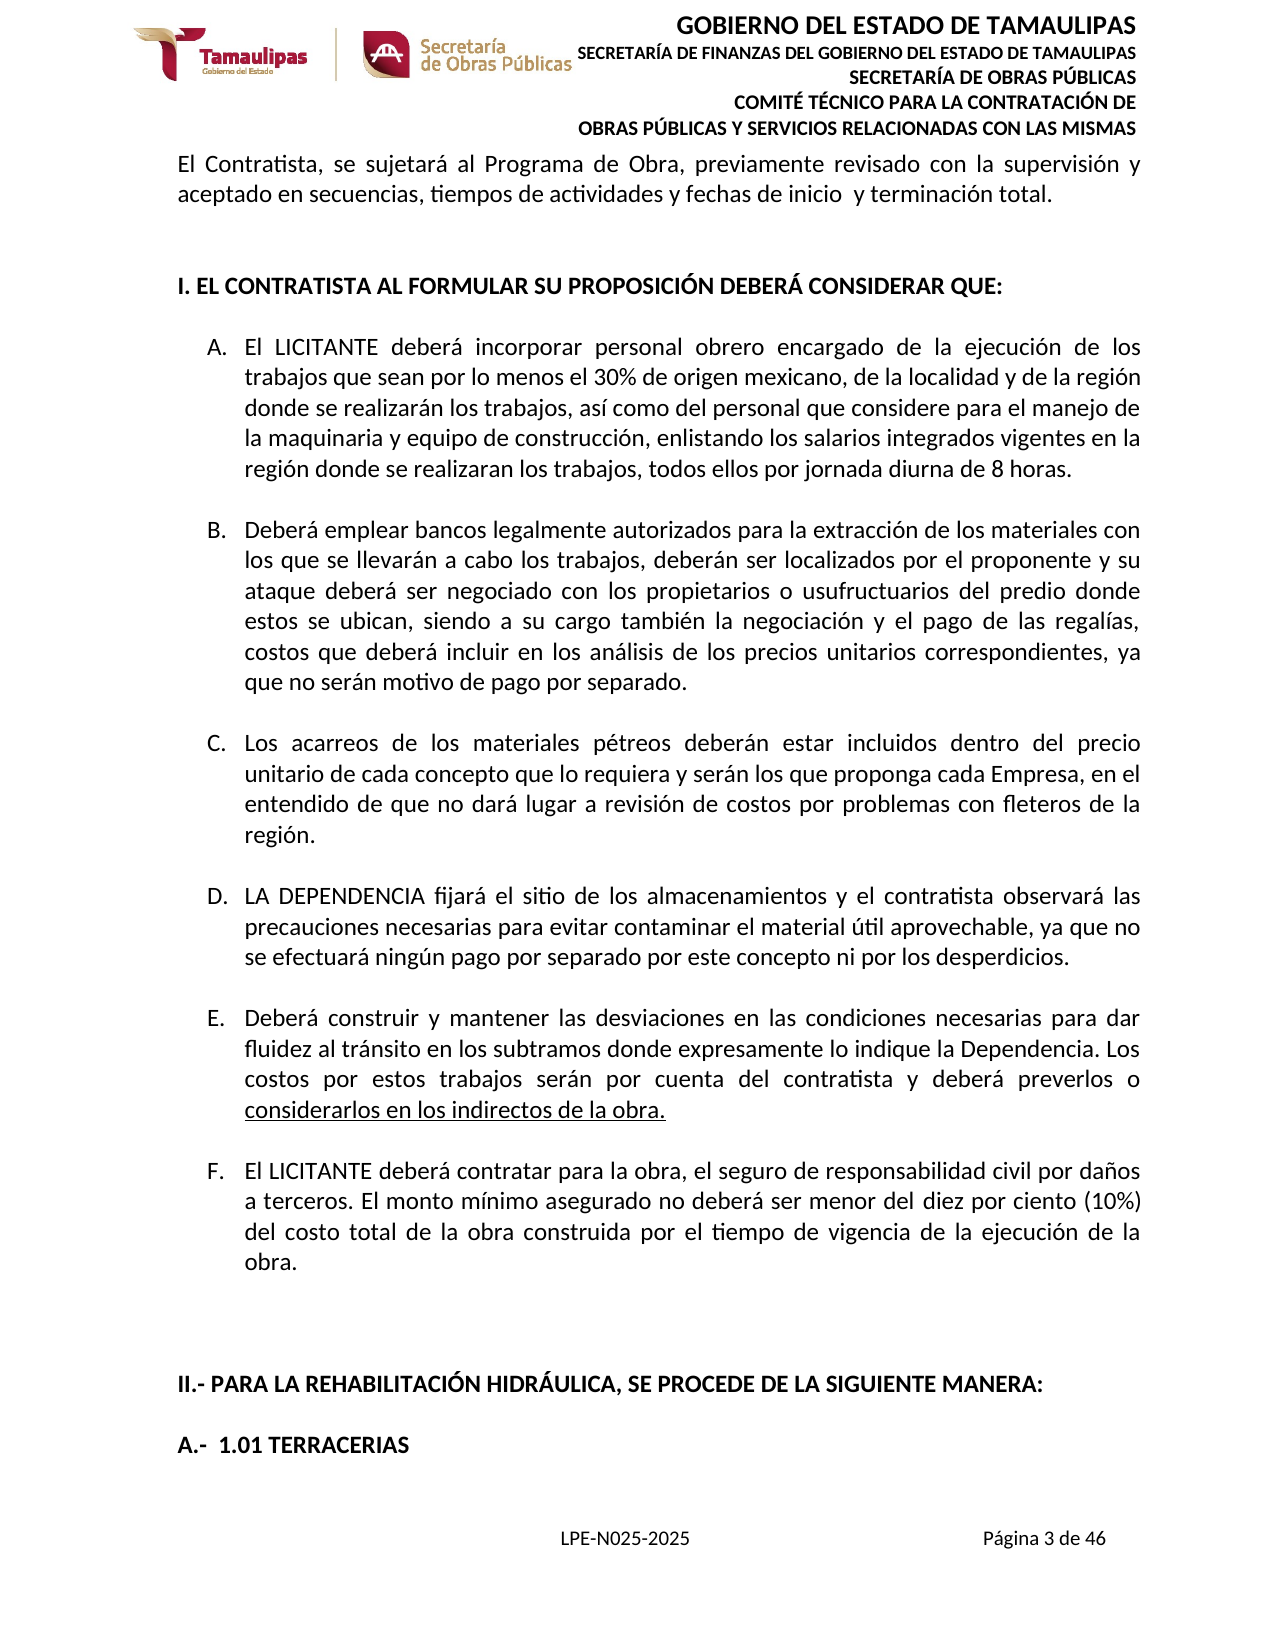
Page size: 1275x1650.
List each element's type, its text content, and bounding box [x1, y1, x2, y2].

list Los acarreos de los materiales pétreos deberán estar incluidos dentro del precio unitario de cada concepto que lo requiera y serán los que proponga cada Empresa, en el entendido de que no dará lugar a revisión de costos por problemas con fleteros de la región. [207, 728, 1142, 850]
list LA DEPENDENCIA fijará el sitio de los almacenamientos y el contratista observará las precauciones necesarias para evitar contaminar el material útil aprovechable, ya que no se efectuará ningún pago por separado por este concepto ni por los desperdicios. [207, 880, 1142, 972]
text II.- PARA LA REHABILITACIÓN HIDRÁULICA, SE PROCEDE DE LA SIGUIENTE MANERA: [177, 1368, 1142, 1399]
list Deberá construir y mantener las desviaciones en las condiciones necesarias para dar fluidez al tránsito en los subtramos donde expresamente lo indique la Dependencia. Los costos por estos trabajos serán por cuenta del contratista y deberá preverlos o considerarlos en los indirectos de la obra. [207, 1002, 1142, 1124]
text El Contratista, se sujetará al Programa de Obra, previamente revisado con la supervisión y aceptado en secuencias, tiempos de actividades y fechas de inicio y terminación total. [177, 148, 1142, 209]
picture [126, 6, 663, 97]
list El LICITANTE deberá incorporar personal obrero encargado de la ejecución de los trabajos que sean por lo menos el 30% de origen mexicano, de la localidad y de la región donde se realizarán los trabajos, así como del personal que considere para el manejo de la maquinaria y equipo de construcción, enlistando los salarios integrados vigentes en la región donde se realizaran los trabajos, todos ellos por jornada diurna de 8 horas. [207, 331, 1142, 483]
list Deberá emplear bancos legalmente autorizados para la extracción de los materiales con los que se llevarán a cabo los trabajos, deberán ser localizados por el proponente y su ataque deberá ser negociado con los propietarios o usufructuarios del predio donde estos se ubican, siendo a su cargo también la negociación y el pago de las regalías, costos que deberá incluir en los análisis de los precios unitarios correspondientes, ya que no serán motivo de pago por separado. [207, 514, 1142, 697]
text I. EL CONTRATISTA AL FORMULAR SU PROPOSICIÓN DEBERÁ CONSIDERAR QUE: [177, 270, 1142, 300]
text A.- 1.01 TERRACERIAS [177, 1429, 1142, 1460]
list El LICITANTE deberá contratar para la obra, el seguro de responsabilidad civil por daños a terceros. El monto mínimo asegurado no deberá ser menor del diez por ciento (10%) del costo total de la obra construida por el tiempo de vigencia de la ejecución de la obra. [207, 1155, 1142, 1277]
